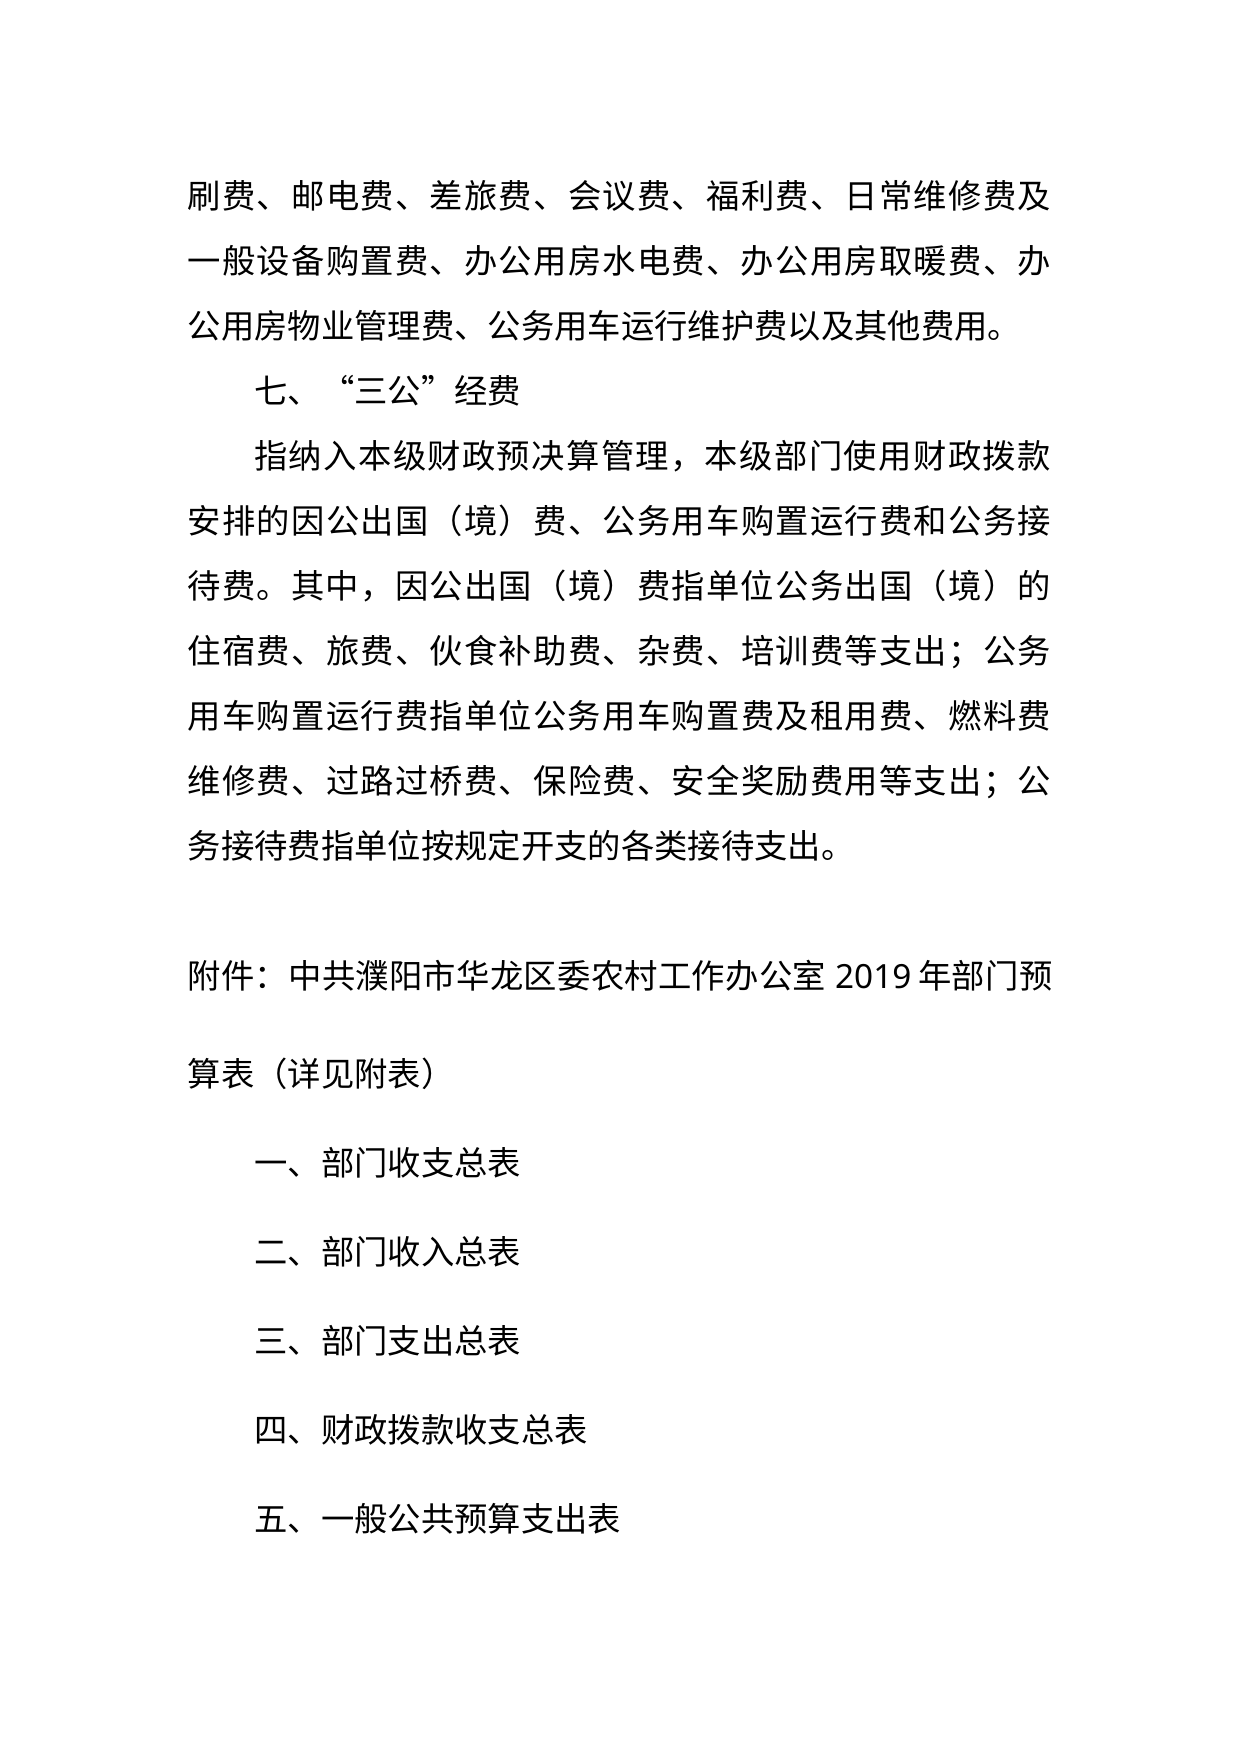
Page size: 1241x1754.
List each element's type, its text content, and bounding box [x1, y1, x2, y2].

text 指纳入本级财政预决算管理，本级部门使用财政拨款安排的因公出国（境）费、公务用车购置运行费和公务接待费。其中，因公出国（境）费指单位公务出国（境）的住宿费、旅费、伙食补助费、杂费、培训费等支出；公务用车购置运行费指单位公务用车购置费及租用费、燃料费、维修费、过路过桥费、保险费、安全奖励费用等支出；公务接待费指单位按规定开支的各类接待支出。 [187, 422, 1053, 877]
text 二、部门收入总表 [187, 1218, 1053, 1283]
text 一、部门收支总表 [187, 1128, 1053, 1193]
text 四、财政拨款收支总表 [187, 1396, 1053, 1461]
text 五、一般公共预算支出表 [187, 1485, 1053, 1550]
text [187, 162, 1053, 357]
text 三、部门支出总表 [187, 1307, 1053, 1372]
text 七、“三公”经费 [187, 357, 1053, 422]
text 附件：中共濮阳市华龙区委农村工作办公室2019年部门预算表（详见附表） [187, 942, 1053, 1104]
